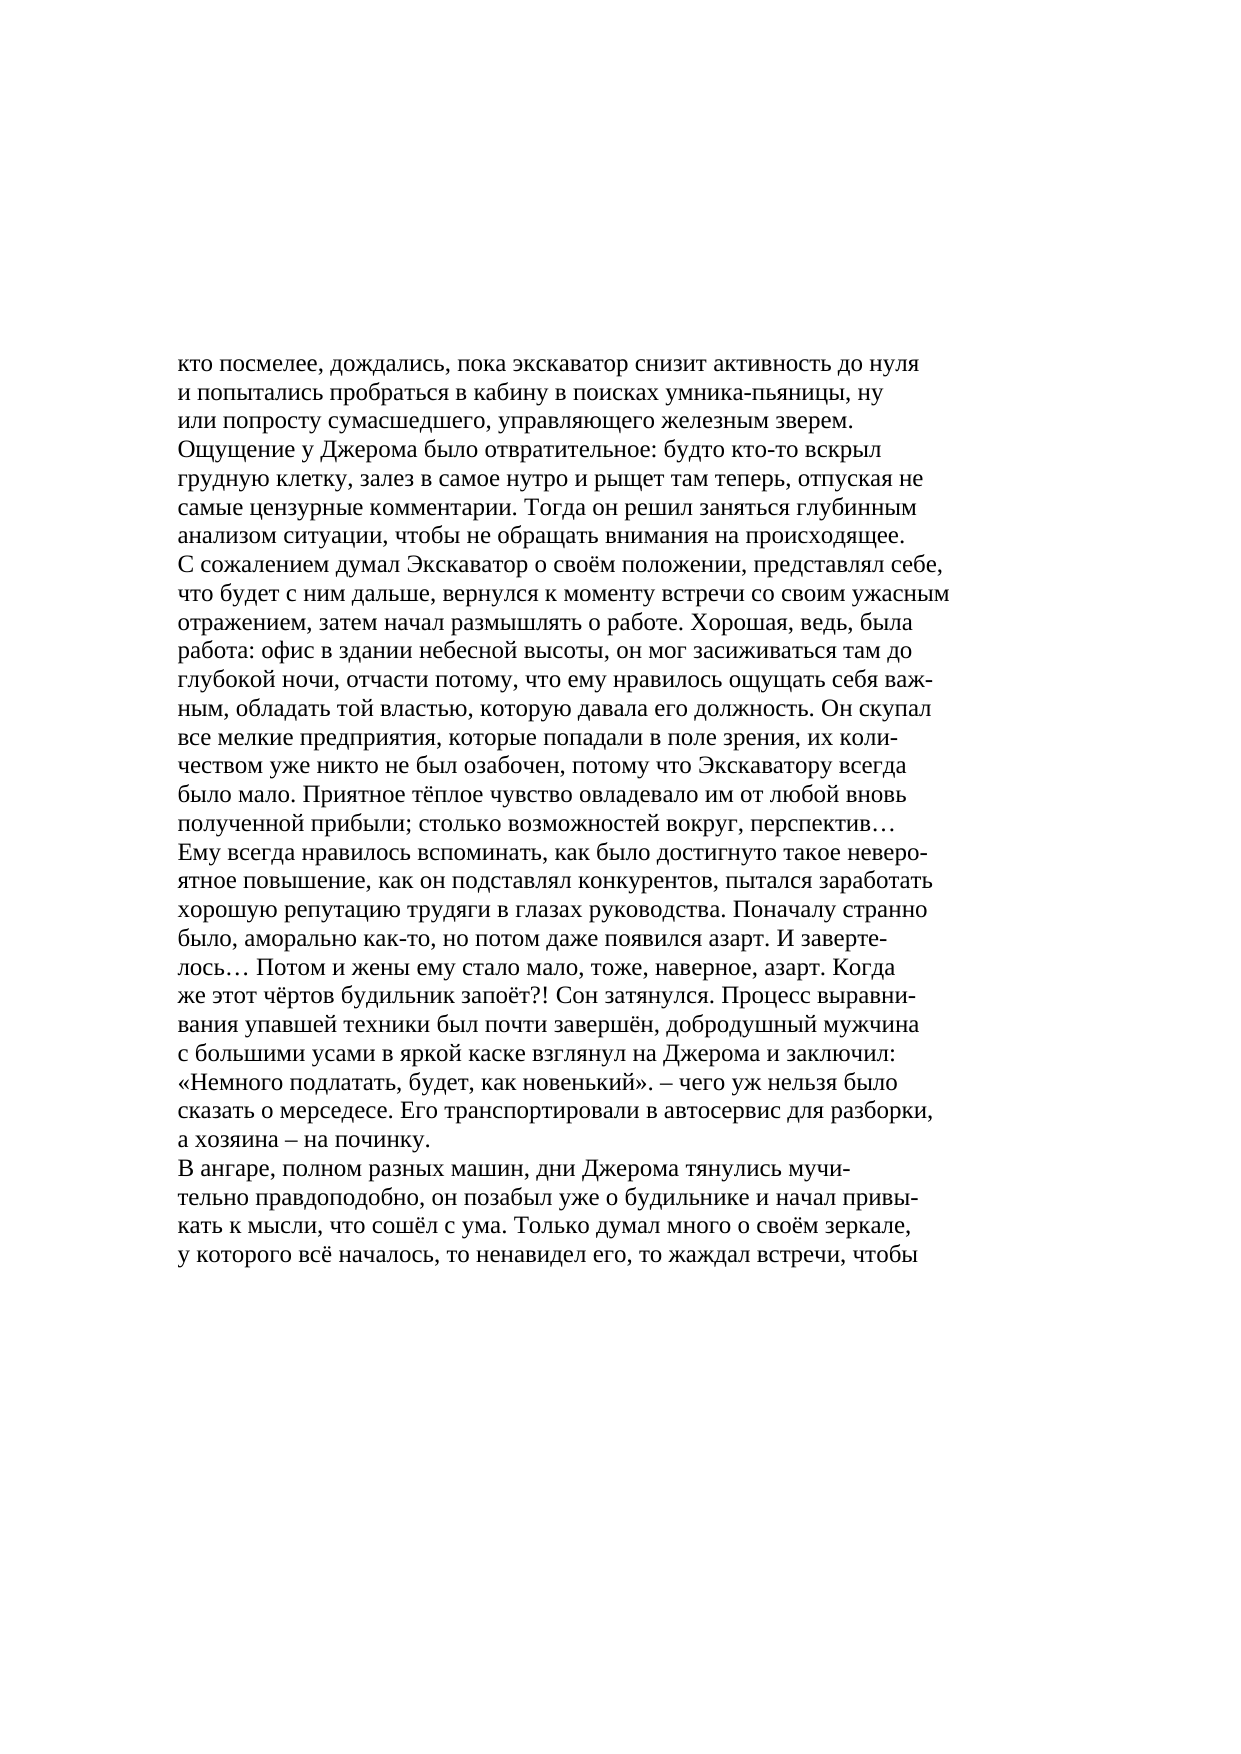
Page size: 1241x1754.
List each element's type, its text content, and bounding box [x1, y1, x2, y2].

text у которого всё началось, то ненавидел его, то жаждал встречи, чтобы [177, 1239, 1152, 1268]
text лось… Потом и жены ему стало мало, тоже, наверное, азарт. Когда [177, 952, 1152, 981]
text было мало. Приятное тёплое чувство овладевало им от любой вновь [177, 779, 1152, 808]
text работа: офис в здании небесной высоты, он мог засиживаться там до [177, 636, 1152, 664]
text вания упавшей техники был почти завершён, добродушный мужчина [177, 1009, 1152, 1038]
text же этот чёртов будильник запоёт?! Сон затянулся. Процесс выравни- [177, 981, 1152, 1009]
text тельно правдоподобно, он позабыл уже о будильнике и начал привы- [177, 1182, 1152, 1211]
text кто посмелее, дождались, пока экскаватор снизит активность до нуля [177, 348, 1152, 377]
text полученной прибыли; столько возможностей вокруг, перспектив… [177, 808, 1152, 837]
text хорошую репутацию трудяги в глазах руководства. Поначалу странно [177, 894, 1152, 923]
text грудную клетку, залез в самое нутро и рыщет там теперь, отпуская не [177, 463, 1152, 492]
text что будет с ним дальше, вернулся к моменту встречи со своим ужасным [177, 578, 1152, 607]
text ятное повышение, как он подставлял конкурентов, пытался заработать [177, 866, 1152, 894]
text все мелкие предприятия, которые попадали в поле зрения, их коли- [177, 722, 1152, 751]
text сказать о мерседесе. Его транспортировали в автосервис для разборки, [177, 1096, 1152, 1124]
text В ангаре, полном разных машин, дни Джерома тянулись мучи- [177, 1153, 1152, 1182]
text отражением, затем начал размышлять о работе. Хорошая, ведь, была [177, 607, 1152, 636]
text глубокой ночи, отчасти потому, что ему нравилось ощущать себя важ- [177, 664, 1152, 693]
text С сожалением думал Экскаватор о своём положении, представлял себе, [177, 549, 1152, 578]
text чеством уже никто не был озабочен, потому что Экскаватору всегда [177, 751, 1152, 779]
text а хозяина – на починку. [177, 1124, 1152, 1153]
text было, аморально как-то, но потом даже появился азарт. И заверте- [177, 923, 1152, 952]
text с большими усами в яркой каске взглянул на Джерома и заключил: [177, 1038, 1152, 1067]
text ным, обладать той властью, которую давала его должность. Он скупал [177, 693, 1152, 722]
text анализом ситуации, чтобы не обращать внимания на происходящее. [177, 521, 1152, 549]
text кать к мысли, что сошёл с ума. Только думал много о своём зеркале, [177, 1211, 1152, 1239]
text Ощущение у Джерома было отвратительное: будто кто-то вскрыл [177, 434, 1152, 463]
text или попросту сумасшедшего, управляющего железным зверем. [177, 406, 1152, 434]
text самые цензурные комментарии. Тогда он решил заняться глубинным [177, 492, 1152, 521]
text «Немного подлатать, будет, как новенький». – чего уж нельзя было [177, 1067, 1152, 1096]
text и попытались пробраться в кабину в поисках умника-пьяницы, ну [177, 377, 1152, 406]
text Ему всегда нравилось вспоминать, как было достигнуто такое неверо- [177, 837, 1152, 866]
